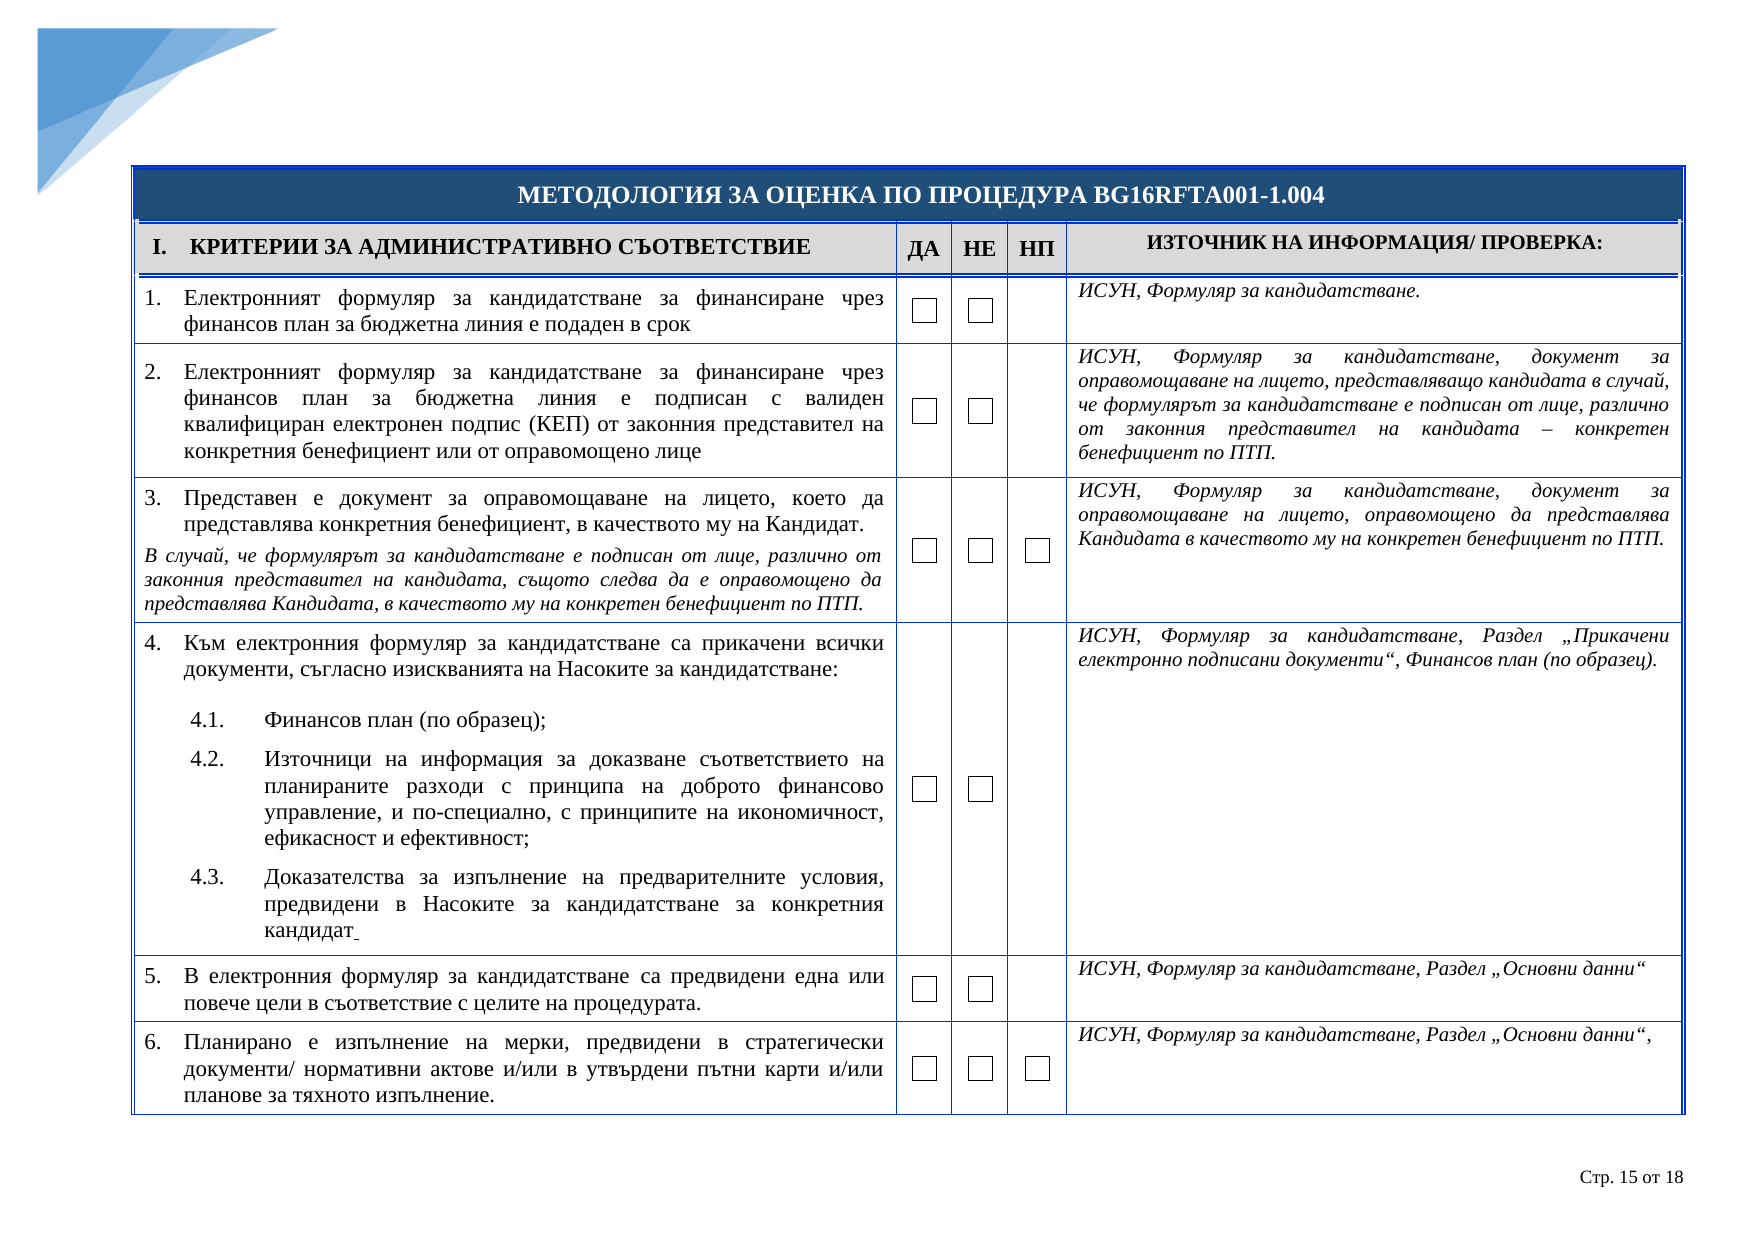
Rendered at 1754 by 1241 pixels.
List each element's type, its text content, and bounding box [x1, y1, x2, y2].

table_cell [1008, 956, 1066, 1021]
table_cell ИСУН, Формуляр за кандидатстване, Раздел „Основни данни“ [1067, 956, 1681, 1021]
table_cell [897, 478, 951, 622]
table_header МЕТОДОЛОГИЯ ЗА ОЦЕНКА ПО ПРОЦЕДУРА BG16RFTA001-1.004 [135, 170, 1681, 219]
table_cell [1008, 478, 1066, 622]
table_cell [897, 344, 951, 477]
table_cell [897, 623, 951, 955]
table_cell КРИТЕРИИ ЗА АДМИНИСТРАТИВНО СЪОТВЕТСТВИЕ [133, 219, 896, 273]
table_cell [952, 1022, 1007, 1114]
table_cell ИСУН, Формуляр за кандидатстване. [1067, 273, 1683, 343]
table_cell ИСУН, Формуляр за кандидатстване, Раздел „Прикачени електронно подписани документи“, Финансов план (по образец). [1067, 623, 1681, 955]
table_cell [897, 956, 951, 1021]
table_cell [952, 478, 1007, 622]
table_cell [1008, 278, 1066, 343]
table_cell [1008, 623, 1066, 955]
table_cell НП [1008, 224, 1066, 273]
table_cell [1008, 344, 1066, 477]
table_cell [897, 278, 951, 343]
table_cell НЕ [952, 224, 1007, 273]
table_cell ДА [897, 224, 951, 273]
table_cell [1008, 1022, 1066, 1114]
table_cell [952, 278, 1007, 343]
table_cell ИЗТОЧНИК НА ИНФОРМАЦИЯ/ ПРОВЕРКА: [1067, 219, 1683, 273]
table_cell ИСУН, Формуляр за кандидатстване, документ за оправомощаване на лицето, оправомощено да представлява Кандидата в качеството му на конкретен бенефициент по ПТП. [1067, 478, 1681, 622]
table_cell Планирано е изпълнение на мерки, предвидени в стратегически документи/ нормативни актове и/или в утвърдени пътни карти и/или планове за тяхното изпълнение. [135, 1022, 896, 1114]
table_cell Електронният формуляр за кандидатстване за финансиране чрез финансов план за бюджетна линия е подписан с валиден квалифициран електронен подпис (КЕП) от законния представител на конкретния бенефициент или от оправомощено лице [135, 344, 896, 477]
table_cell Електронният формуляр за кандидатстване за финансиране чрез финансов план за бюджетна линия е подаден в срок [133, 273, 896, 343]
table_cell В електронния формуляр за кандидатстване са предвидени една или повече цели в съответствие с целите на процедурата. [135, 956, 896, 1021]
table_cell [952, 344, 1007, 477]
table_cell Към електронния формуляр за кандидатстване са прикачени всички документи, съгласно изискванията на Насоките за кандидатстване: Финансов план (по образец); Източници на информация за доказване съответствието на планираните разходи с принципа на доброто финансово управление, и по-специално, с принципите на икономичност, ефикасност и ефективност; Доказателства за изпълнение на предварителните условия, предвидени в Насоките за кандидатстване за конкретния кандидат [135, 623, 896, 955]
table_cell [897, 1022, 951, 1114]
table_cell Представен е документ за оправомощаване на лицето, което да представлява конкретния бенефициент, в качеството му на Кандидат. В случай, че формулярът за кандидатстване е подписан от лице, различно от законния представител на кандидата, същото следва да е оправомощено да представлява Кандидата, в качеството му на конкретен бенефициент по ПТП. [135, 478, 896, 622]
table_cell [952, 956, 1007, 1021]
table_cell ИСУН, Формуляр за кандидатстване, Раздел „Основни данни“, [1067, 1022, 1681, 1114]
picture [37, 28, 279, 197]
table_cell ИСУН, Формуляр за кандидатстване, документ за оправомощаване на лицето, представляващо кандидата в случай, че формулярът за кандидатстване е подписан от лице, различно от законния представител на кандидата – конкретен бенефициент по ПТП. [1067, 344, 1681, 477]
table_cell [952, 623, 1007, 955]
